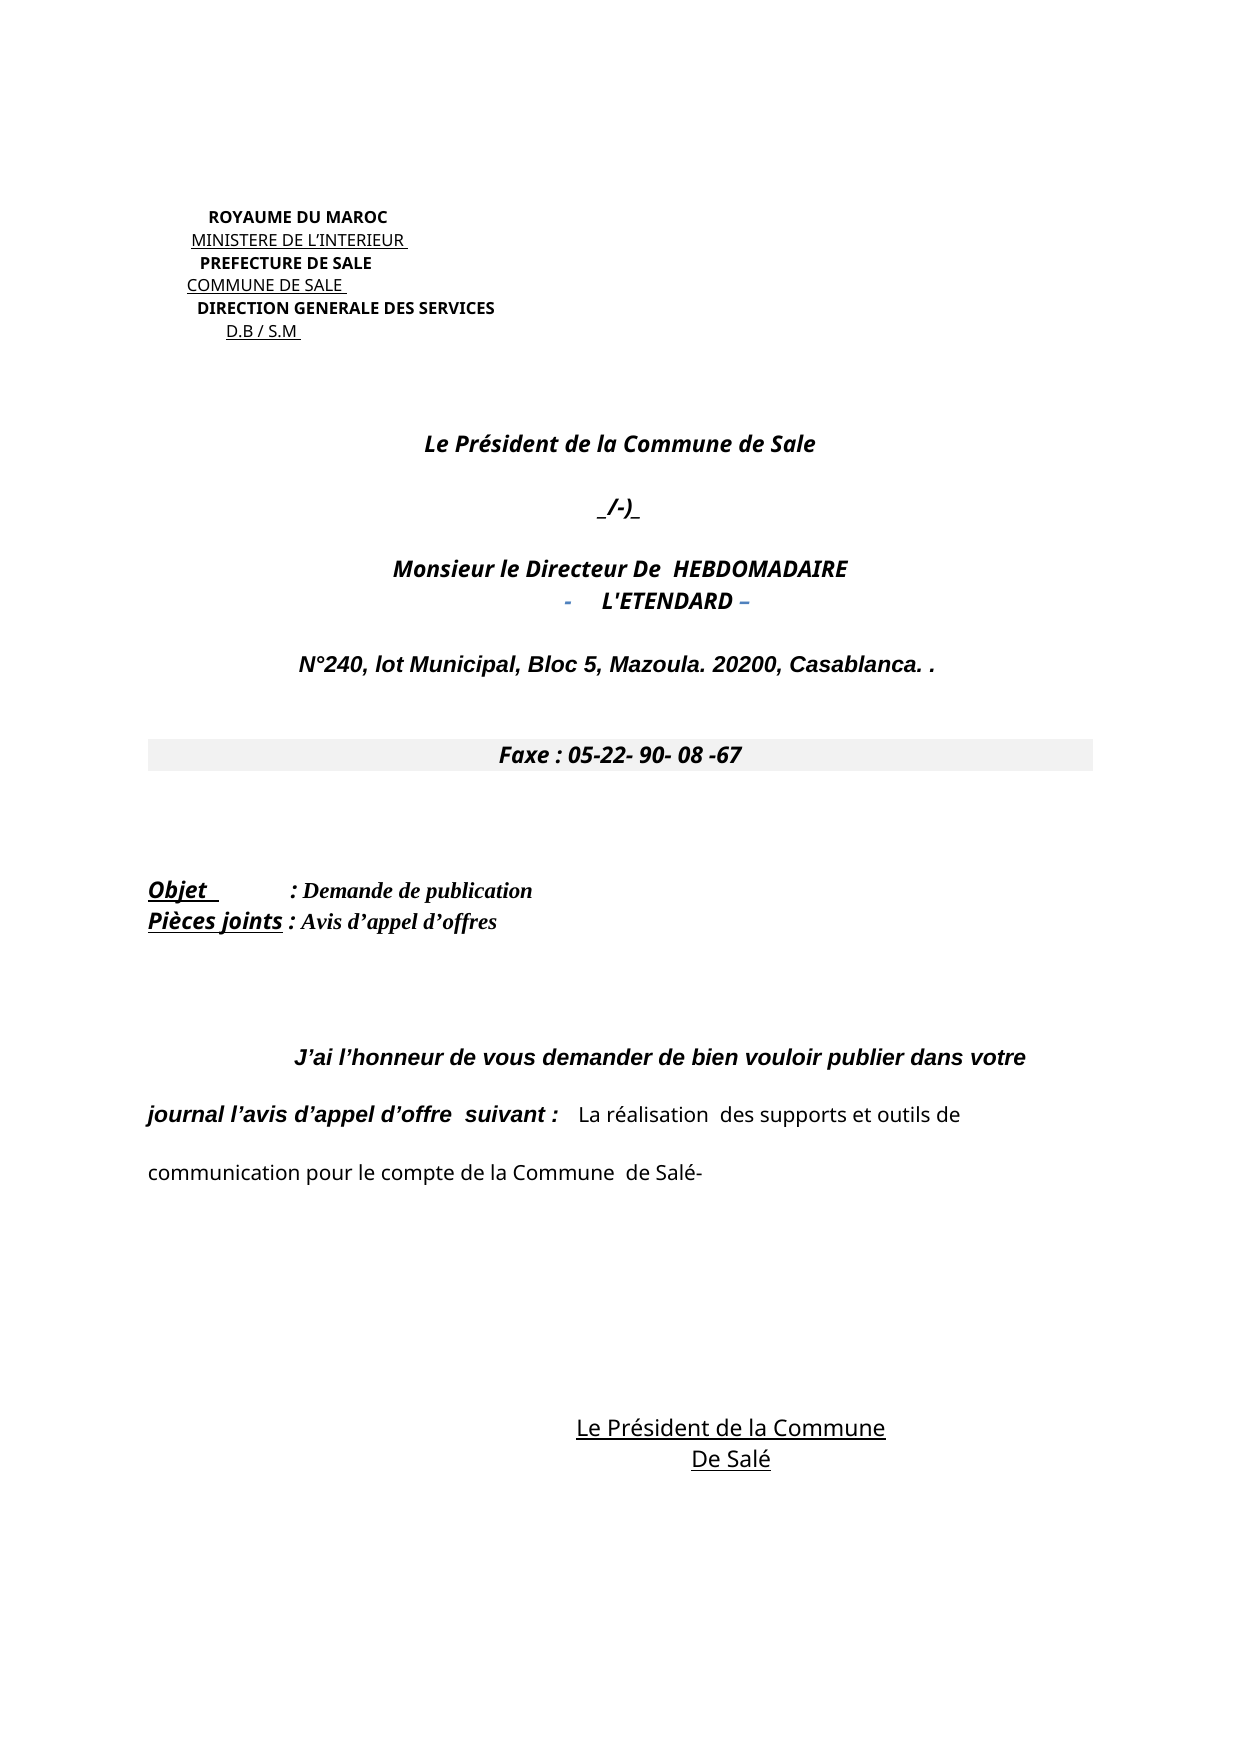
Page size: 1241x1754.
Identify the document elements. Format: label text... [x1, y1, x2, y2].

subtitle L'ETENDARD – [221, 584, 1093, 616]
text PREFECTURE DE SALE [148, 251, 1093, 274]
text Le Président de la Commune de Sale [148, 428, 1093, 459]
text Faxe : 05-22- 90- 08 -67 [148, 739, 1093, 771]
text DIRECTION GENERALE DES SERVICES [148, 297, 1093, 319]
text D.B / S.M [148, 319, 1093, 342]
text Le Président de la Commune [369, 1412, 1093, 1443]
text Objet : Demande de publication [148, 874, 1093, 905]
text N°240, lot Municipal, Bloc 5, Mazoula. 20200, Casablanca. . [148, 651, 1093, 677]
text _/-)_ [148, 491, 1093, 522]
text COMMUNE DE SALE [148, 274, 1093, 297]
text communication pour le compte de la Commune de Salé- [148, 1157, 1093, 1186]
text ROYAUME DU MAROC [148, 206, 1093, 228]
text J’ai l’honneur de vous demander de bien vouloir publier dans votre [148, 1042, 1093, 1071]
subtitle Monsieur le Directeur De HEBDOMADAIRE [148, 553, 1093, 584]
text Pièces joints : Avis d’appel d’offres [148, 905, 1093, 937]
text MINISTERE DE L’INTERIEUR [148, 228, 1093, 251]
text journal l’avis d’appel d’offre suivant : La réalisation des supports et outils de [148, 1099, 1093, 1128]
text De Salé [369, 1443, 1093, 1474]
